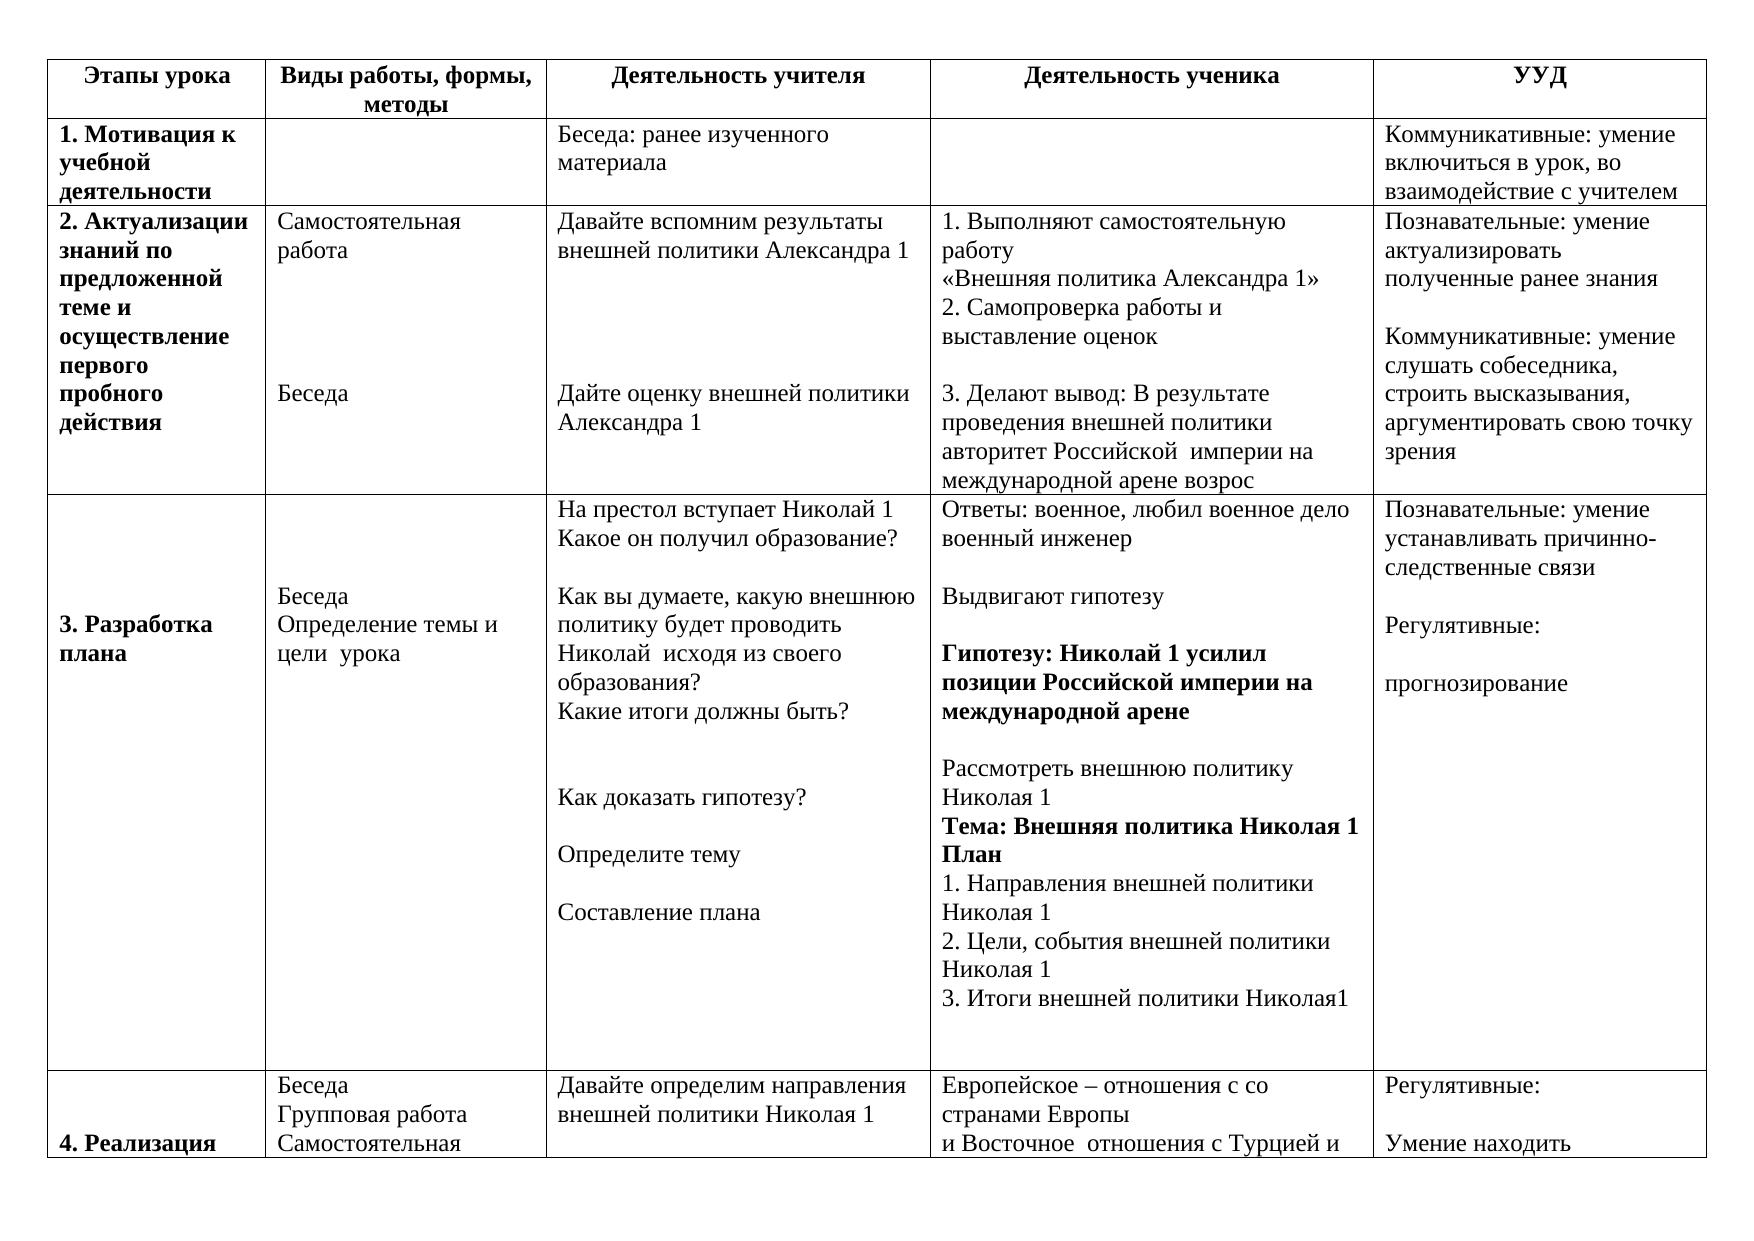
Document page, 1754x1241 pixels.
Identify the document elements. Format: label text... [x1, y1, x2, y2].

table_cell Познавательные: умение устанавливать причинно-следственные связи Регулятивные: прогнозирование [1374, 495, 1706, 1069]
table_cell Беседа: ранее изученного материала [547, 119, 930, 205]
table_cell Давайте вспомним результаты внешней политики Александра 1 Дайте оценку внешней политики Александра 1 [547, 206, 930, 493]
table_cell 3. Разработка плана [48, 495, 265, 1069]
table_header УУД [1374, 60, 1706, 118]
table_cell Самостоятельная работа Беседа [266, 206, 546, 493]
table_cell 1. Мотивация к учебной деятельности [48, 119, 265, 205]
table_cell 1. Выполняют самостоятельную работу «Внешняя политика Александра 1» 2. Самопроверка работы и выставление оценок 3. Делают вывод: В результате проведения внешней политики авторитет Российской империи на международной арене возрос [931, 206, 1373, 493]
table_cell 4. Реализация плана [48, 1071, 265, 1157]
table_cell Познавательные: умение актуализировать полученные ранее знания Коммуникативные: умение слушать собеседника, строить высказывания, аргументировать свою точку зрения [1374, 206, 1706, 493]
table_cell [266, 1071, 546, 1157]
table_header Деятельность ученика [931, 60, 1373, 118]
table_cell Ответы: военное, любил военное дело военный инженер Выдвигают гипотезу Гипотезу: Николай 1 усилил позиции Российской империи на международной арене Рассмотреть внешнюю политику Николая 1 Тема: Внешняя политика Николая 1 План 1. Направления внешней политики Николая 1 2. Цели, события внешней политики Николая 1 3. Итоги внешней политики Николая1 [931, 495, 1373, 1069]
table_cell Коммуникативные: умение включиться в урок, во взаимодействие с учителем [1374, 119, 1706, 205]
table_cell [931, 119, 1373, 205]
table_cell [266, 119, 546, 205]
table_header Этапы урока [48, 60, 265, 118]
table_header Деятельность учителя [547, 60, 930, 118]
table_header Виды работы, формы, методы [266, 60, 546, 118]
table_cell Беседа Определение темы и цели урока [266, 495, 546, 1069]
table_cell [931, 1071, 1373, 1157]
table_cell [547, 1071, 930, 1157]
table_cell На престол вступает Николай 1 Какое он получил образование? Как вы думаете, какую внешнюю политику будет проводить Николай исходя из своего образования? Какие итоги должны быть? Как доказать гипотезу? Определите тему Составление плана [547, 495, 930, 1069]
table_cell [1374, 1071, 1706, 1157]
table_cell 2. Актуализации знаний по предложенной теме и осуществление первого пробного действия [48, 206, 265, 493]
